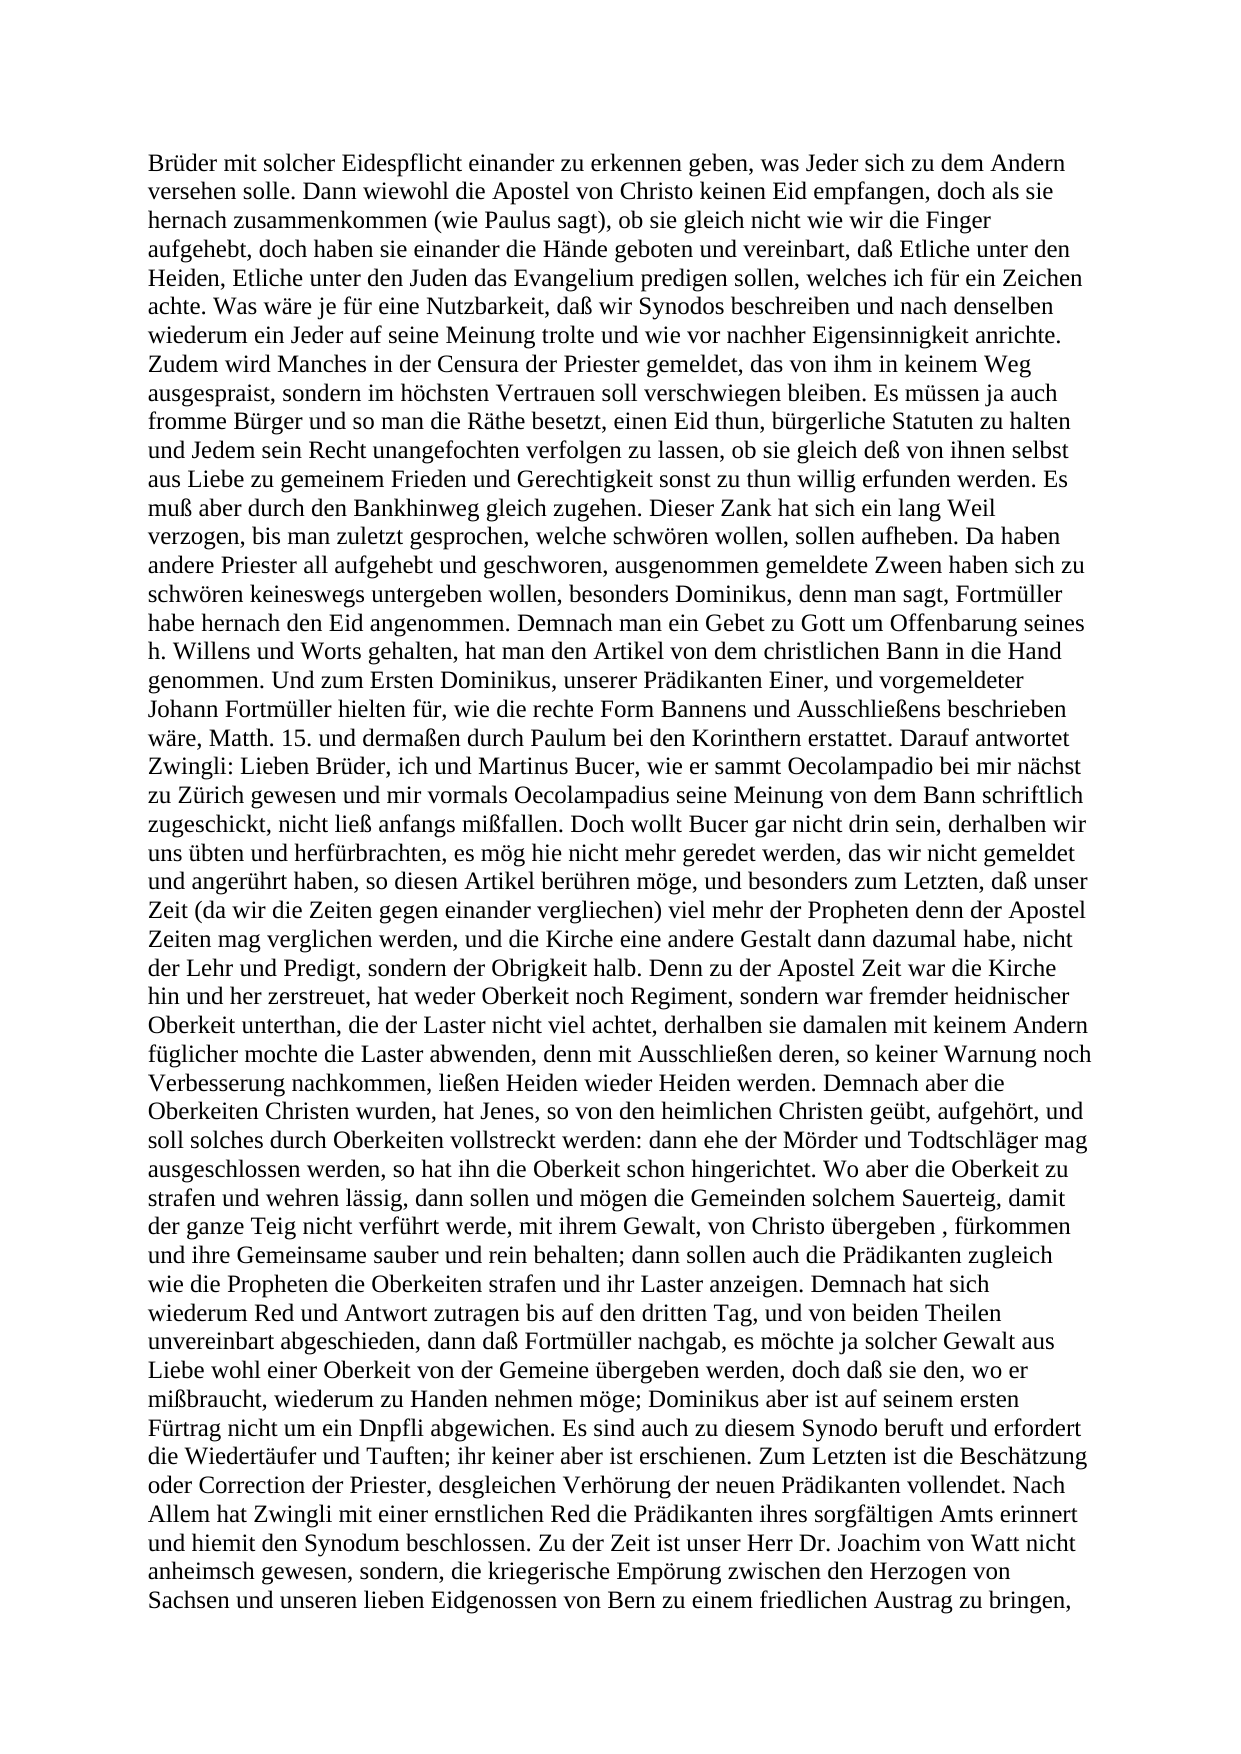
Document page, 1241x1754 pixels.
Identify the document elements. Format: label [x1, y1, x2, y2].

text [148, 148, 1093, 1614]
